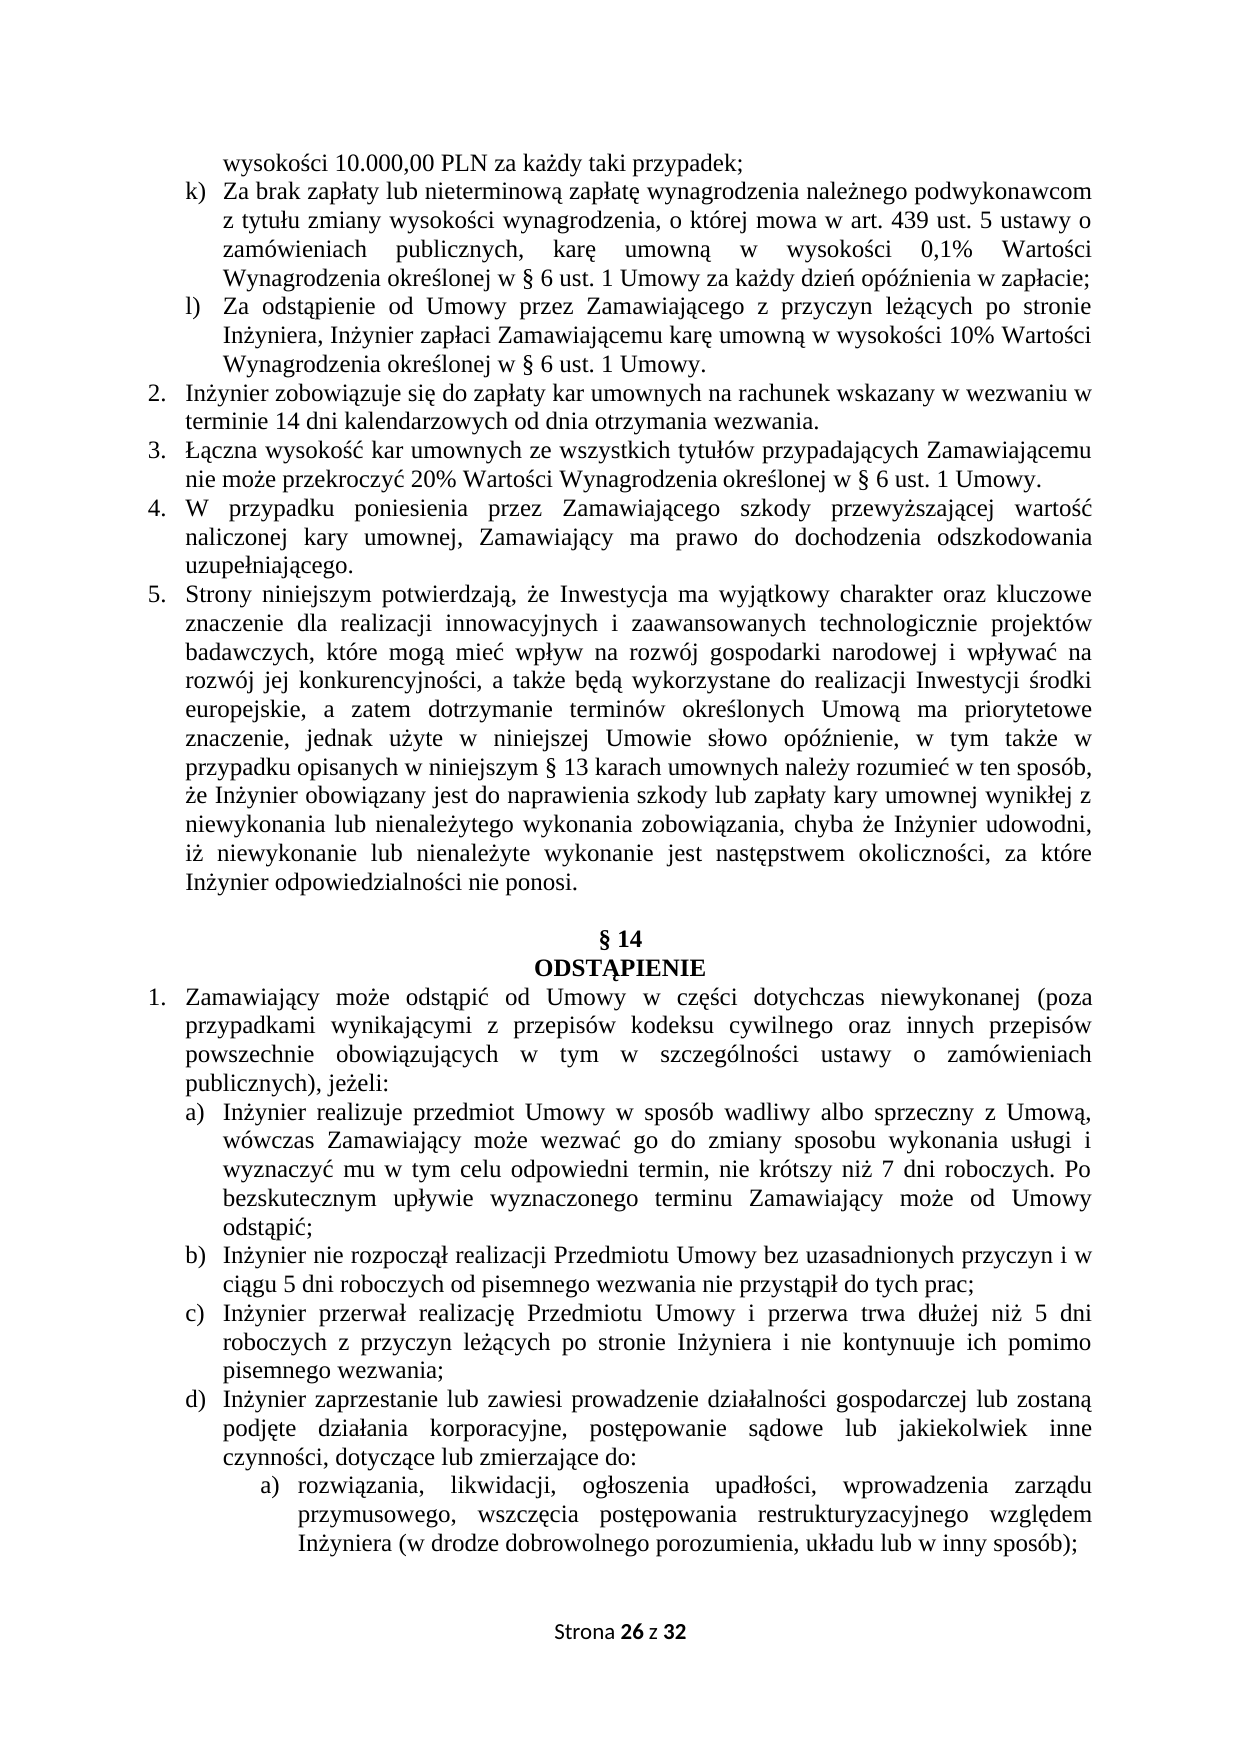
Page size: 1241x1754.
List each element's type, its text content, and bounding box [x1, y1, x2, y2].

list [185, 148, 1093, 176]
list Inżynier nie rozpoczął realizacji Przedmiotu Umowy bez uzasadnionych przyczyn i w ciągu 5 dni roboczych od pisemnego wezwania nie przystąpił do tych prac; [185, 1240, 1093, 1298]
list rozwiązania, likwidacji, ogłoszenia upadłości, wprowadzenia zarządu przymusowego, wszczęcia postępowania restrukturyzacyjnego względem Inżyniera (w drodze dobrowolnego porozumienia, układu lub w inny sposób); [260, 1470, 1093, 1557]
list Za brak zapłaty lub nieterminową zapłatę wynagrodzenia należnego podwykonawcom z tytułu zmiany wysokości wynagrodzenia, o której mowa w art. 439 ust. 5 ustawy o zamówieniach publicznych, karę umowną w wysokości 0,1% Wartości Wynagrodzenia określonej w § 6 ust. 1 Umowy za każdy dzień opóźnienia w zapłacie; [185, 176, 1093, 291]
list Zamawiający może odstąpić od Umowy w części dotychczas niewykonanej (poza przypadkami wynikającymi z przepisów kodeksu cywilnego oraz innych przepisów powszechnie obowiązujących w tym w szczególności ustawy o zamówieniach publicznych), jeżeli: [148, 982, 1093, 1097]
list Łączna wysokość kar umownych ze wszystkich tytułów przypadających Zamawiającemu nie może przekroczyć 20% Wartości Wynagrodzenia określonej w § 6 ust. 1 Umowy. [148, 435, 1093, 493]
text ODSTĄPIENIE [148, 953, 1093, 982]
list Za odstąpienie od Umowy przez Zamawiającego z przyczyn leżących po stronie Inżyniera, Inżynier zapłaci Zamawiającemu karę umowną w wysokości 10% Wartości Wynagrodzenia określonej w § 6 ust. 1 Umowy. [185, 291, 1093, 378]
list Inżynier zaprzestanie lub zawiesi prowadzenie działalności gospodarczej lub zostaną podjęte działania korporacyjne, postępowanie sądowe lub jakiekolwiek inne czynności, dotyczące lub zmierzające do: [185, 1384, 1093, 1470]
list Inżynier realizuje przedmiot Umowy w sposób wadliwy albo sprzeczny z Umową, wówczas Zamawiający może wezwać go do zmiany sposobu wykonania usługi i wyznaczyć mu w tym celu odpowiedni termin, nie krótszy niż 7 dni roboczych. Po bezskutecznym upływie wyznaczonego terminu Zamawiający może od Umowy odstąpić; [185, 1097, 1093, 1240]
list Inżynier zobowiązuje się do zapłaty kar umownych na rachunek wskazany w wezwaniu w terminie 14 dni kalendarzowych od dnia otrzymania wezwania. [148, 378, 1093, 435]
list Inżynier przerwał realizację Przedmiotu Umowy i przerwa trwa dłużej niż 5 dni roboczych z przyczyn leżących po stronie Inżyniera i nie kontynuuje ich pomimo pisemnego wezwania; [185, 1298, 1093, 1384]
text § 14 [148, 924, 1093, 953]
list Strony niniejszym potwierdzają, że Inwestycja ma wyjątkowy charakter oraz kluczowe znaczenie dla realizacji innowacyjnych i zaawansowanych technologicznie projektów badawczych, które mogą mieć wpływ na rozwój gospodarki narodowej i wpływać na rozwój jej konkurencyjności, a także będą wykorzystane do realizacji Inwestycji środki europejskie, a zatem dotrzymanie terminów określonych Umową ma priorytetowe znaczenie, jednak użyte w niniejszej Umowie słowo opóźnienie, w tym także w przypadku opisanych w niniejszym § 13 karach umownych należy rozumieć w ten sposób, że Inżynier obowiązany jest do naprawienia szkody lub zapłaty kary umownej wynikłej z niewykonania lub nienależytego wykonania zobowiązania, chyba że Inżynier udowodni, iż niewykonanie lub nienależyte wykonanie jest następstwem okoliczności, za które Inżynier odpowiedzialności nie ponosi. [148, 579, 1093, 895]
list W przypadku poniesienia przez Zamawiającego szkody przewyższającej wartość naliczonej kary umownej, Zamawiający ma prawo do dochodzenia odszkodowania uzupełniającego. [148, 493, 1093, 579]
